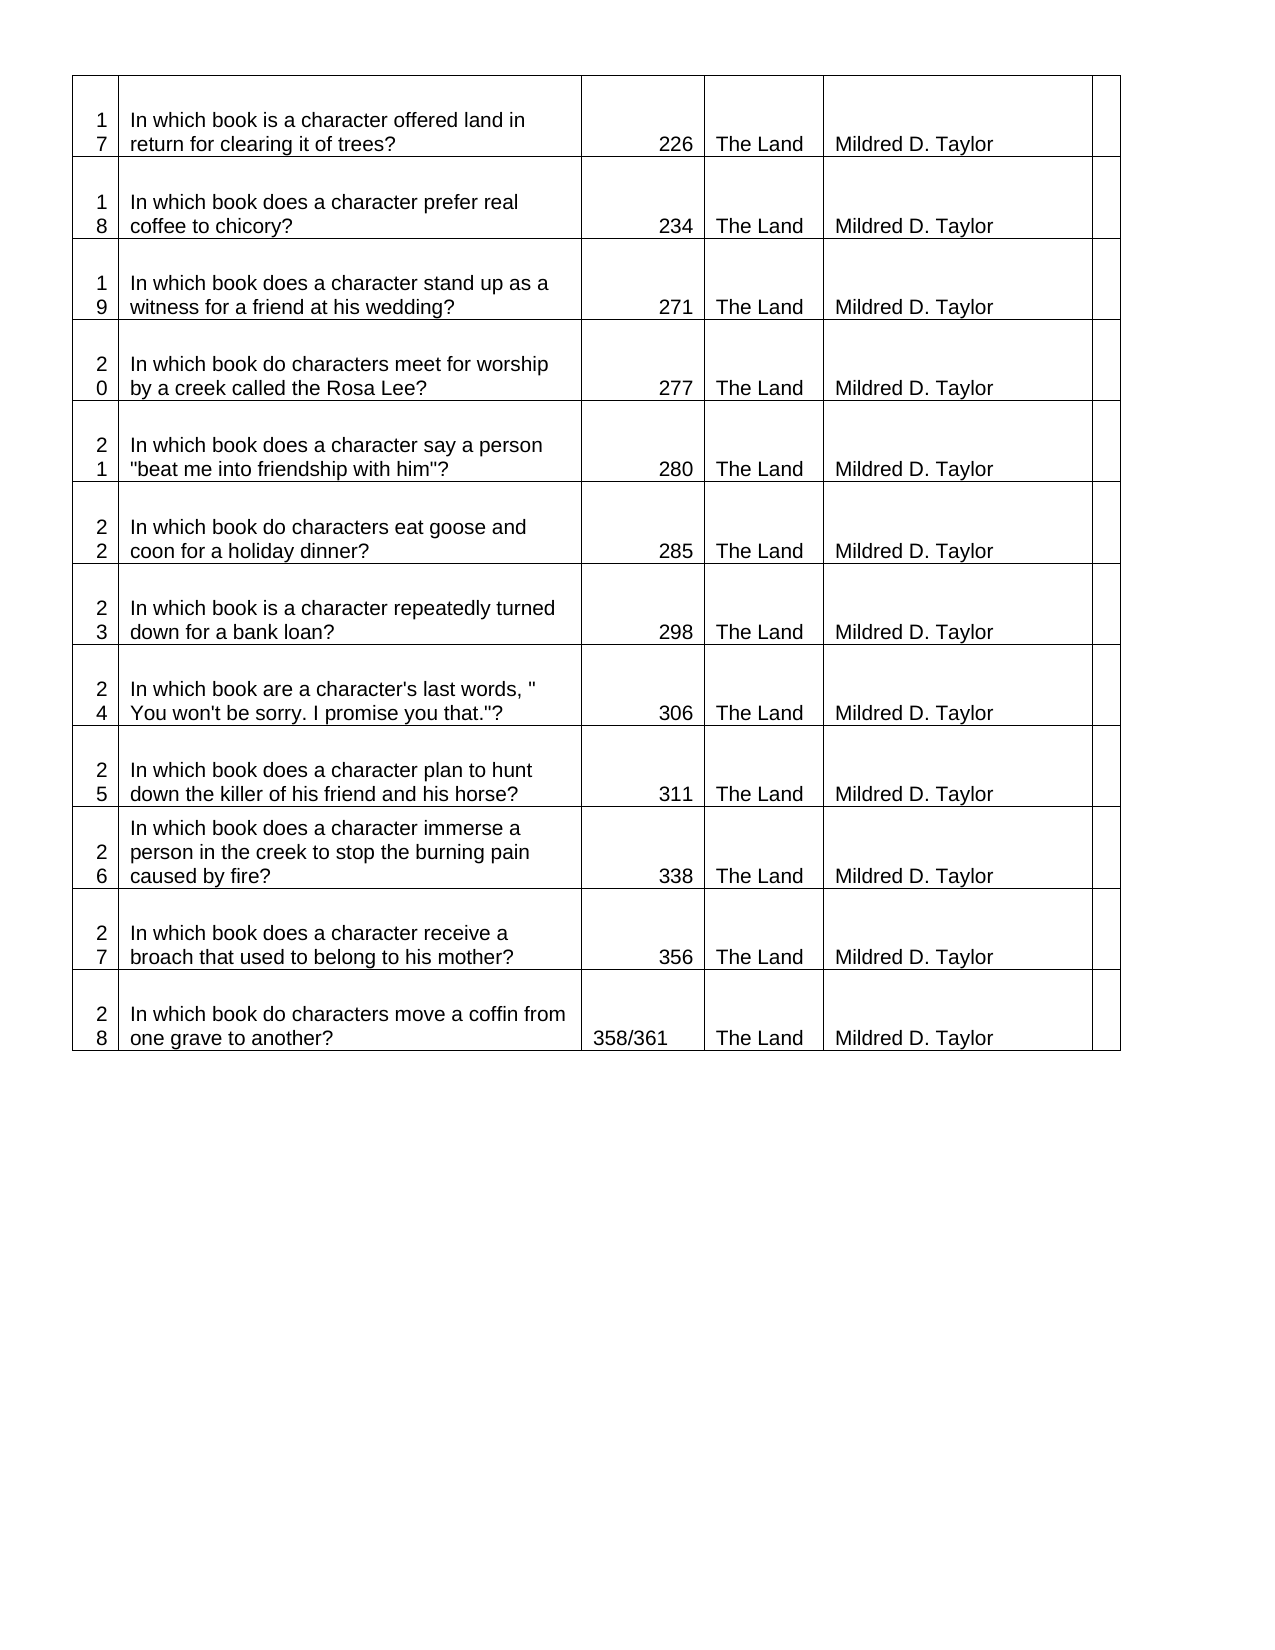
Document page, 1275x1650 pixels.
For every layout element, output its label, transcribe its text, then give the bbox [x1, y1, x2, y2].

table_cell [1093, 970, 1120, 1050]
table_cell [1093, 645, 1120, 725]
table_cell The Land [705, 807, 823, 887]
table_cell In which book does a character stand up as a witness for a friend at his wedding? [119, 239, 581, 319]
table_cell [1093, 157, 1120, 237]
table_cell Mildred D. Taylor [824, 157, 1092, 237]
table_cell 311 [582, 726, 704, 806]
table_cell In which book do characters move a coffin from one grave to another? [119, 970, 581, 1050]
table_cell The Land [705, 970, 823, 1050]
table_cell The Land [705, 726, 823, 806]
table_cell 22 [73, 482, 118, 562]
table_cell The Land [705, 564, 823, 644]
table_cell In which book does a character prefer real coffee to chicory? [119, 157, 581, 237]
table_cell [1093, 726, 1120, 806]
table_cell In which book does a character receive a broach that used to belong to his mother? [119, 889, 581, 969]
table_cell [1093, 320, 1120, 400]
table_cell 226 [582, 76, 704, 156]
table_cell The Land [705, 320, 823, 400]
table_cell [1093, 564, 1120, 644]
table_cell 25 [73, 726, 118, 806]
table_cell 306 [582, 645, 704, 725]
table_cell 280 [582, 401, 704, 481]
table_cell 21 [73, 401, 118, 481]
table_cell 271 [582, 239, 704, 319]
table_cell 298 [582, 564, 704, 644]
table_cell 356 [582, 889, 704, 969]
table_cell [1093, 401, 1120, 481]
table_cell Mildred D. Taylor [824, 970, 1092, 1050]
table_cell In which book does a character say a person "beat me into friendship with him"? [119, 401, 581, 481]
table_cell [1093, 482, 1120, 562]
table_cell Mildred D. Taylor [824, 564, 1092, 644]
table_cell 277 [582, 320, 704, 400]
table_cell 17 [73, 76, 118, 156]
table_cell In which book do characters eat goose and coon for a holiday dinner? [119, 482, 581, 562]
table_cell The Land [705, 645, 823, 725]
table_cell 358/361 [582, 970, 704, 1050]
table_cell Mildred D. Taylor [824, 807, 1092, 887]
table_cell In which book do characters meet for worship by a creek called the Rosa Lee? [119, 320, 581, 400]
table_cell 234 [582, 157, 704, 237]
table_cell The Land [705, 889, 823, 969]
table_cell Mildred D. Taylor [824, 726, 1092, 806]
table_cell 20 [73, 320, 118, 400]
table_cell [1093, 239, 1120, 319]
table_cell Mildred D. Taylor [824, 482, 1092, 562]
table_cell 24 [73, 645, 118, 725]
table_cell The Land [705, 76, 823, 156]
table_cell In which book does a character plan to hunt down the killer of his friend and his horse? [119, 726, 581, 806]
table_cell 27 [73, 889, 118, 969]
table_cell [1093, 76, 1120, 156]
table_cell 18 [73, 157, 118, 237]
table_cell Mildred D. Taylor [824, 320, 1092, 400]
table_cell Mildred D. Taylor [824, 401, 1092, 481]
table_cell In which book is a character offered land in return for clearing it of trees? [119, 76, 581, 156]
table_cell In which book are a character's last words, " You won't be sorry. I promise you that."? [119, 645, 581, 725]
table_cell Mildred D. Taylor [824, 76, 1092, 156]
table_cell Mildred D. Taylor [824, 239, 1092, 319]
table_cell The Land [705, 482, 823, 562]
table_cell 285 [582, 482, 704, 562]
table_cell The Land [705, 157, 823, 237]
table_cell Mildred D. Taylor [824, 645, 1092, 725]
table_cell 23 [73, 564, 118, 644]
table_cell In which book does a character immerse a person in the creek to stop the burning pain caused by fire? [119, 807, 581, 887]
table_cell 338 [582, 807, 704, 887]
table_cell In which book is a character repeatedly turned down for a bank loan? [119, 564, 581, 644]
table_cell Mildred D. Taylor [824, 889, 1092, 969]
table_cell 28 [73, 970, 118, 1050]
table_cell [1093, 889, 1120, 969]
table_cell The Land [705, 239, 823, 319]
table_cell 19 [73, 239, 118, 319]
table_cell 26 [73, 807, 118, 887]
table_cell [1093, 807, 1120, 887]
table_cell The Land [705, 401, 823, 481]
